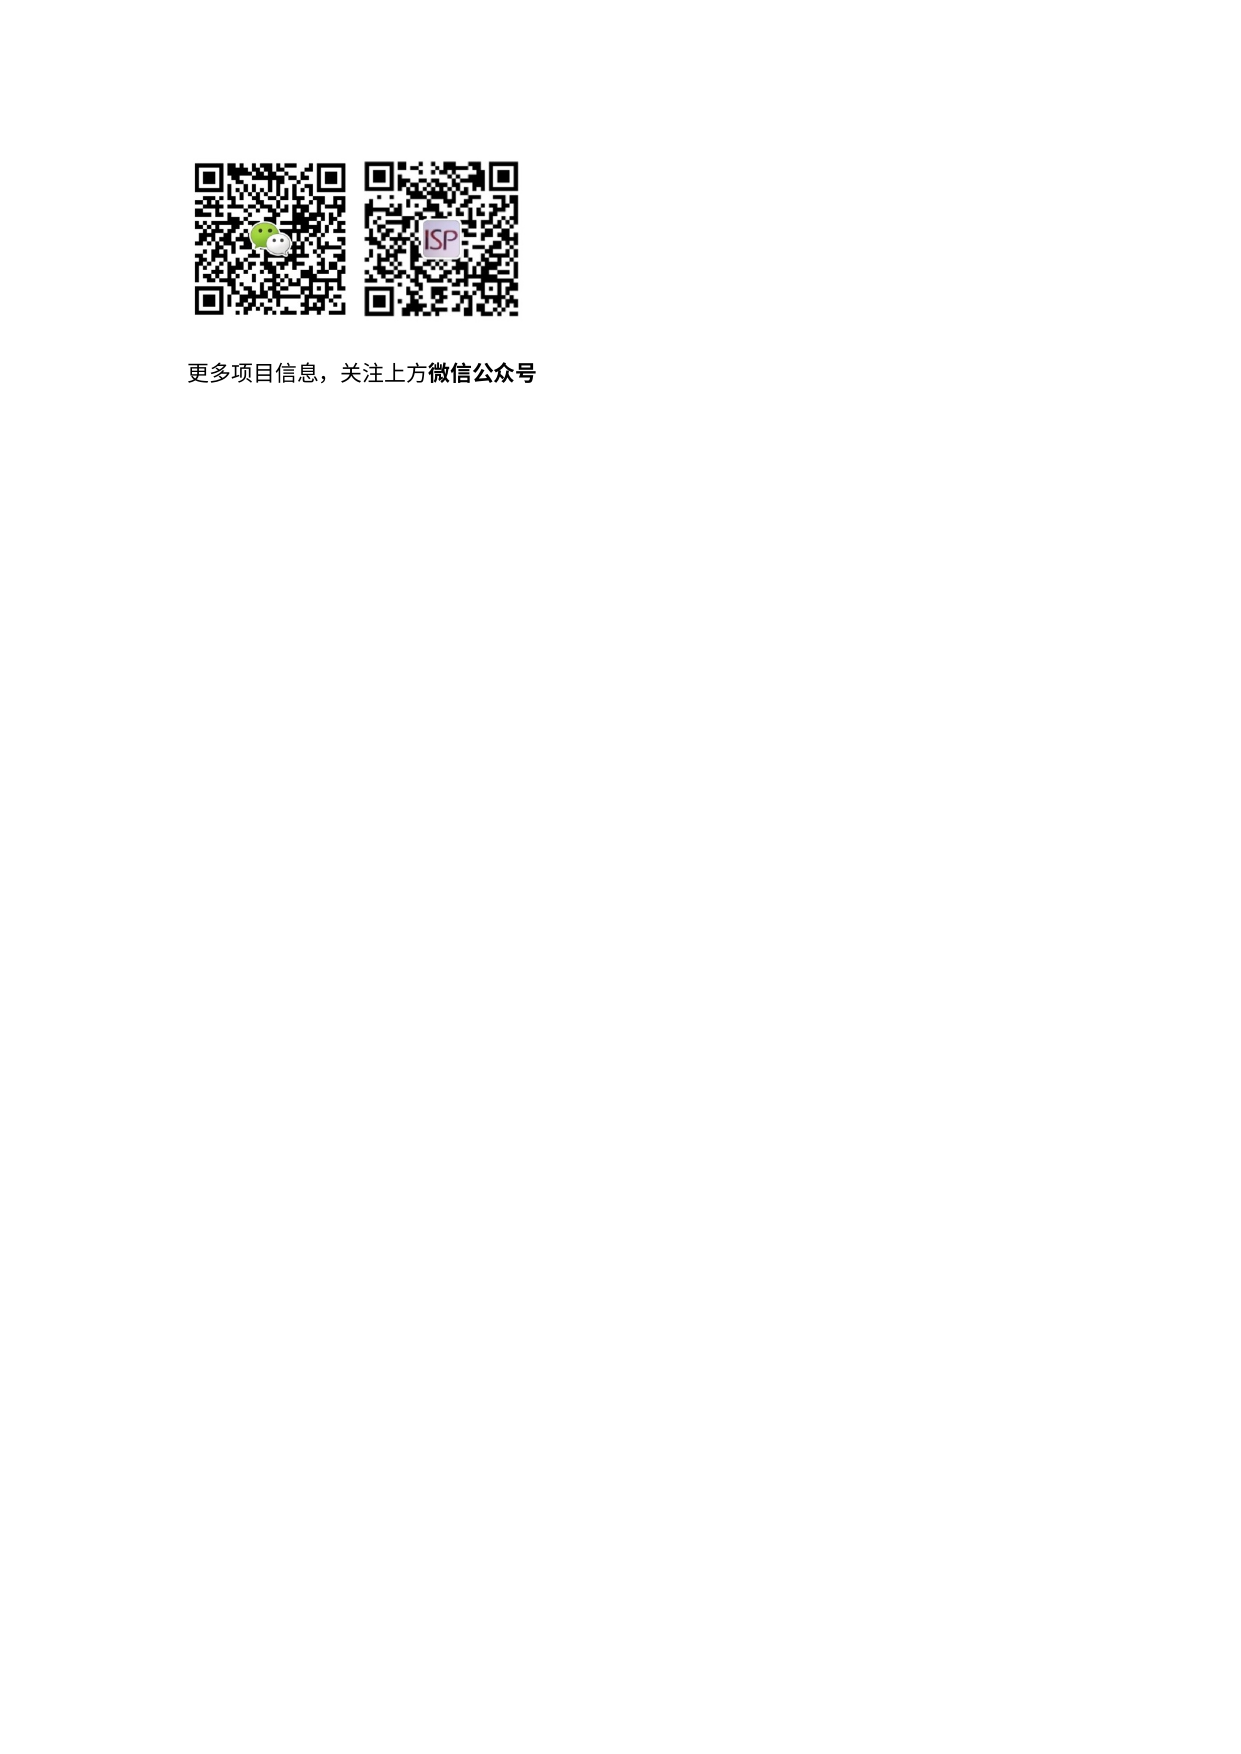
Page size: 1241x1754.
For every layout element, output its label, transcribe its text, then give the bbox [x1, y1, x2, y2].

picture [187, 150, 530, 328]
text 更多项目信息，关注上方微信公众号 [187, 356, 1053, 388]
